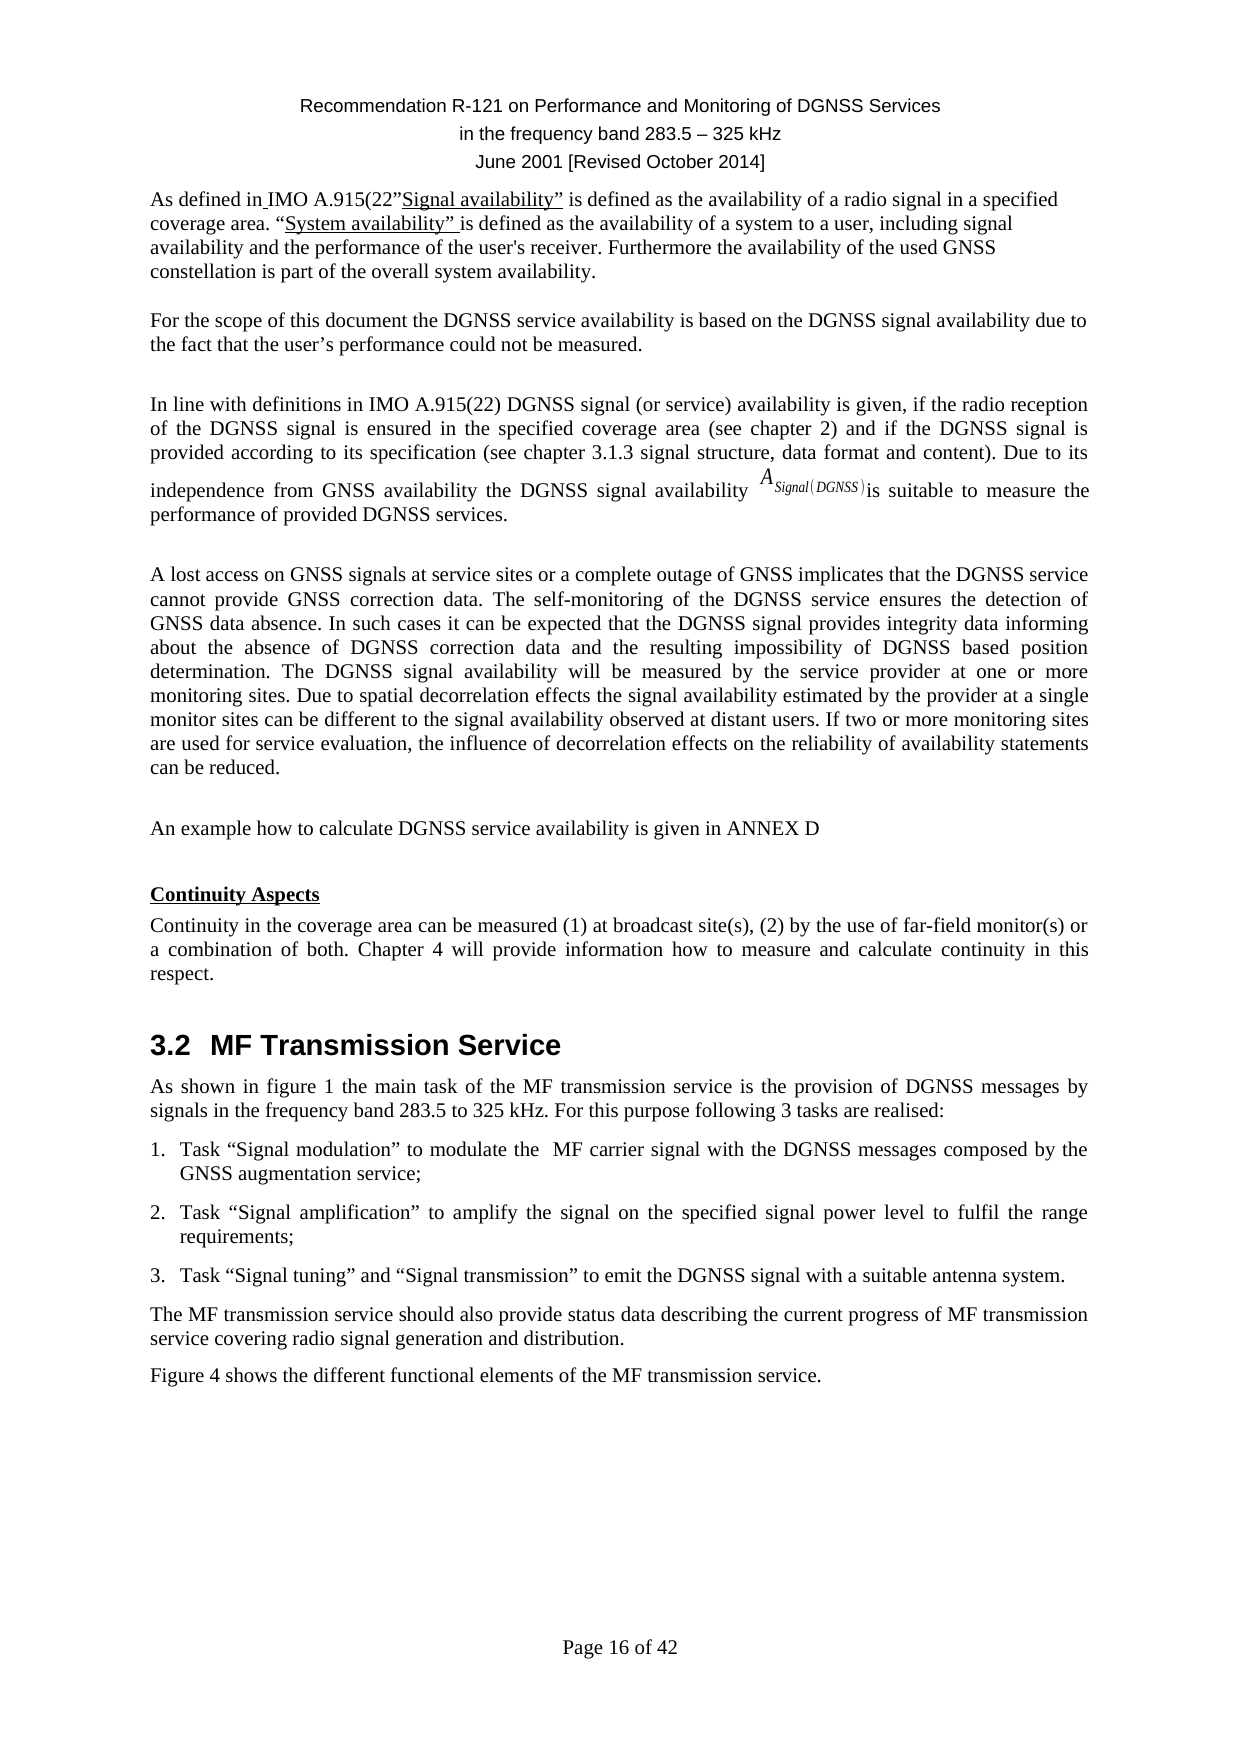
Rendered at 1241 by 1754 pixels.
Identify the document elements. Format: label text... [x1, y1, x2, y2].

text Figure 4 shows the different functional elements of the MF transmission service. [150, 1363, 1090, 1387]
text An example how to calculate DGNSS service availability is given in ANNEX D [150, 816, 1090, 839]
list Task “Signal amplification” to amplify the signal on the specified signal power level to fulfil the range requirements; [150, 1200, 1090, 1248]
text As defined in IMO A.915(22”Signal availability” is defined as the availability of a radio signal in a specified coverage area. “System availability” is defined as the availability of a system to a user, including signal availability and the performance of the user's receiver. Furthermore the availability of the used GNSS constellation is part of the overall system availability. [150, 187, 1090, 283]
text In line with definitions in IMO A.915(22) DGNSS signal (or service) availability is given, if the radio reception of the DGNSS signal is ensured in the specified coverage area (see chapter 2) and if the DGNSS signal is provided according to its specification (see chapter 3.1.3 signal structure, data format and content). Due to its independence from GNSS availability the DGNSS signal availability is suitable to measure the performance of provided DGNSS services. [150, 392, 1090, 526]
text Continuity in the coverage area can be measured (1) at broadcast site(s), (2) by the use of far-field monitor(s) or a combination of both. Chapter 4 will provide information how to measure and calculate continuity in this respect. [150, 913, 1090, 985]
list Task “Signal modulation” to modulate the MF carrier signal with the DGNSS messages composed by the GNSS augmentation service; [150, 1137, 1090, 1185]
text The MF transmission service should also provide status data describing the current progress of MF transmission service covering radio signal generation and distribution. [150, 1302, 1090, 1350]
text A lost access on GNSS signals at service sites or a complete outage of GNSS implicates that the DGNSS service cannot provide GNSS correction data. The self-monitoring of the DGNSS service ensures the detection of GNSS data absence. In such cases it can be expected that the DGNSS signal provides integrity data informing about the absence of DGNSS correction data and the resulting impossibility of DGNSS based position determination. The DGNSS signal availability will be measured by the service provider at one or more monitoring sites. Due to spatial decorrelation effects the signal availability estimated by the provider at a single monitor sites can be different to the signal availability observed at distant users. If two or more monitoring sites are used for service evaluation, the influence of decorrelation effects on the reliability of availability statements can be reduced. [150, 562, 1090, 779]
list Task “Signal tuning” and “Signal transmission” to emit the DGNSS signal with a suitable antenna system. [150, 1263, 1090, 1287]
text Continuity Aspects [150, 882, 1090, 906]
text As shown in figure 1 the main task of the MF transmission service is the provision of DGNSS messages by signals in the frequency band 283.5 to 325 kHz. For this purpose following 3 tasks are realised: [150, 1074, 1090, 1122]
subtitle MF Transmission Service [150, 1028, 1090, 1061]
text For the scope of this document the DGNSS service availability is based on the DGNSS signal availability due to the fact that the user’s performance could not be measured. [150, 307, 1090, 356]
